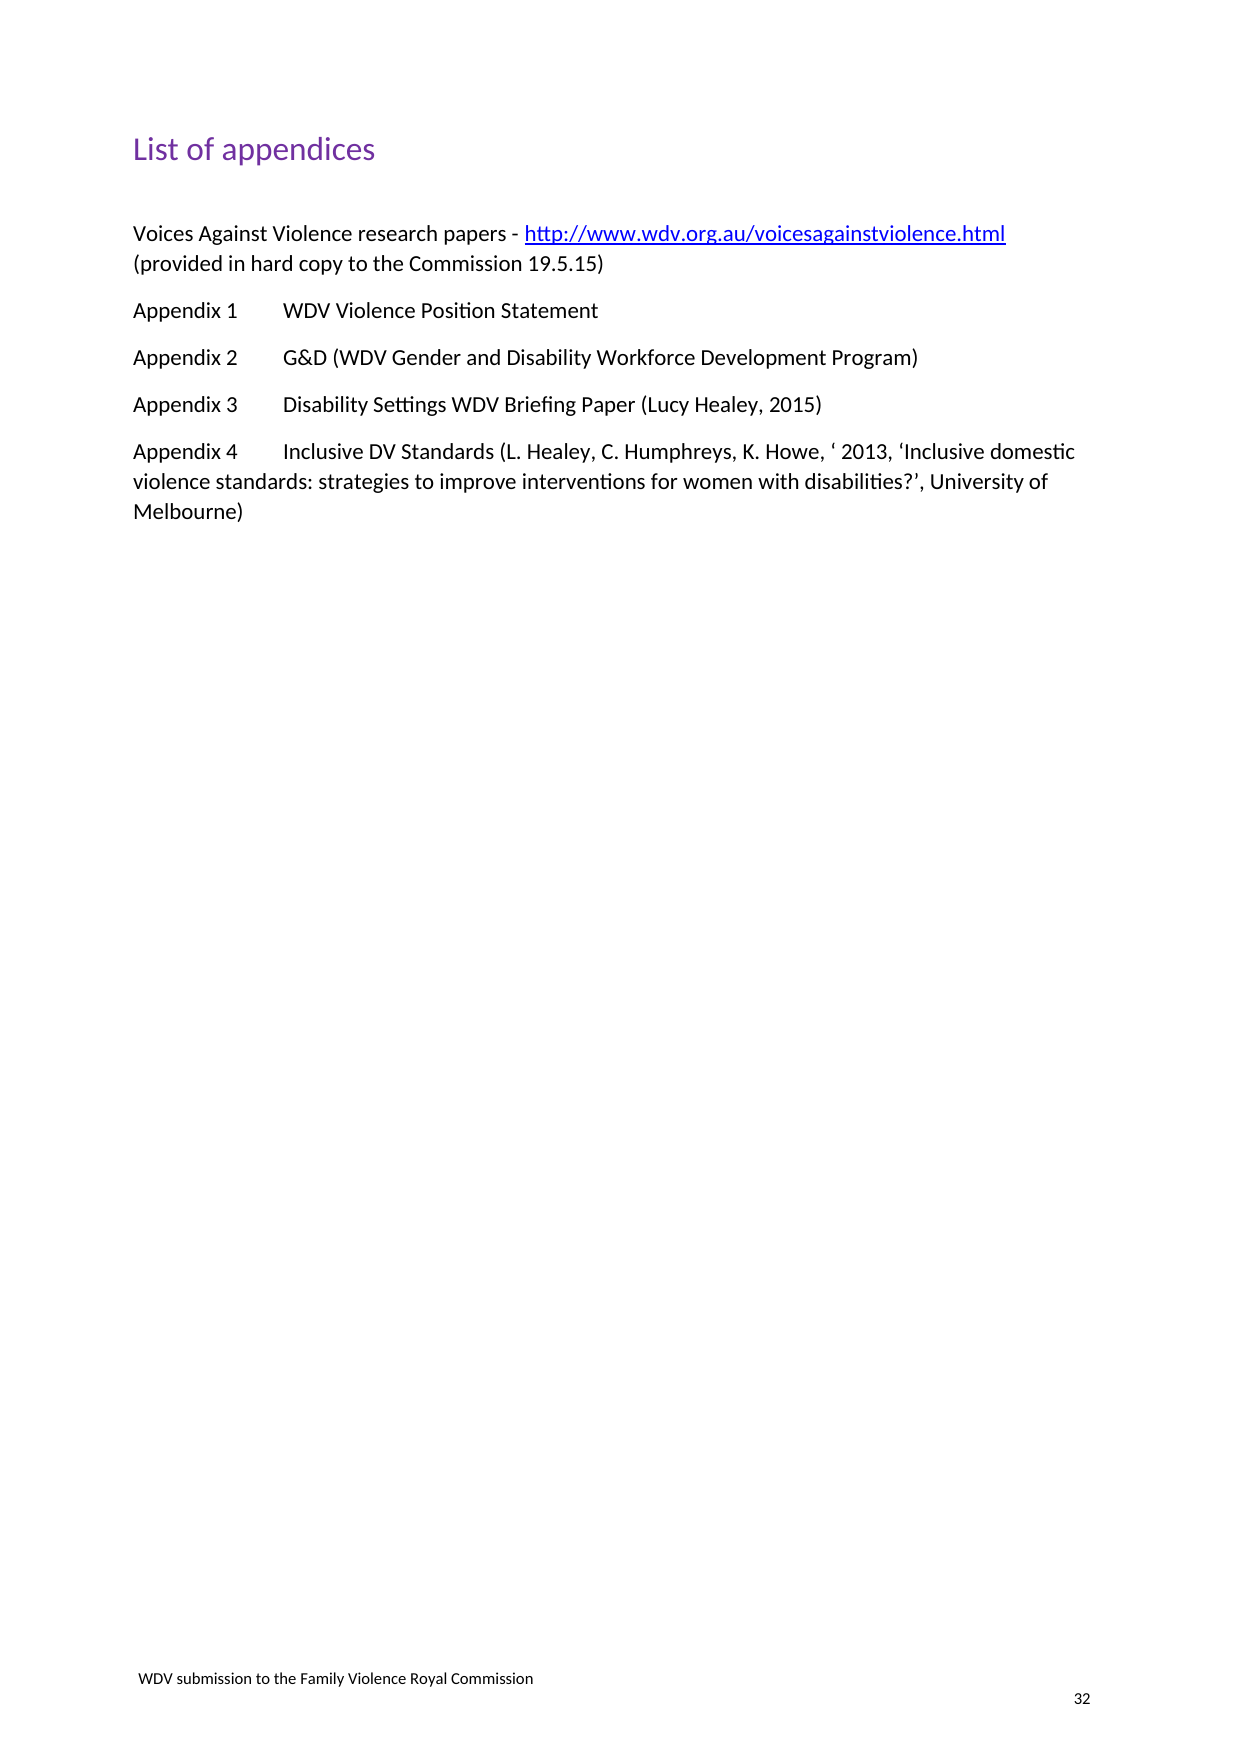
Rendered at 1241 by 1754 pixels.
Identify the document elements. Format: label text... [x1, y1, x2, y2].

text Appendix 4 Inclusive DV Standards (L. Healey, C. Humphreys, K. Howe, ‘ 2013, ‘Inclusive domestic violence standards: strategies to improve interventions for women with disabilities?’, University of Melbourne) [133, 437, 1090, 525]
text Voices Against Violence research papers - http://www.wdv.org.au/voicesagainstviolence.html (provided in hard copy to the Commission 19.5.15) [133, 219, 1090, 277]
text Appendix 2 G&D (WDV Gender and Disability Workforce Development Program) [133, 343, 1090, 371]
subtitle List of appendices [133, 128, 1090, 169]
text Appendix 1 WDV Violence Position Statement [133, 296, 1090, 324]
text Appendix 3 Disability Settings WDV Briefing Paper (Lucy Healey, 2015) [133, 390, 1090, 418]
